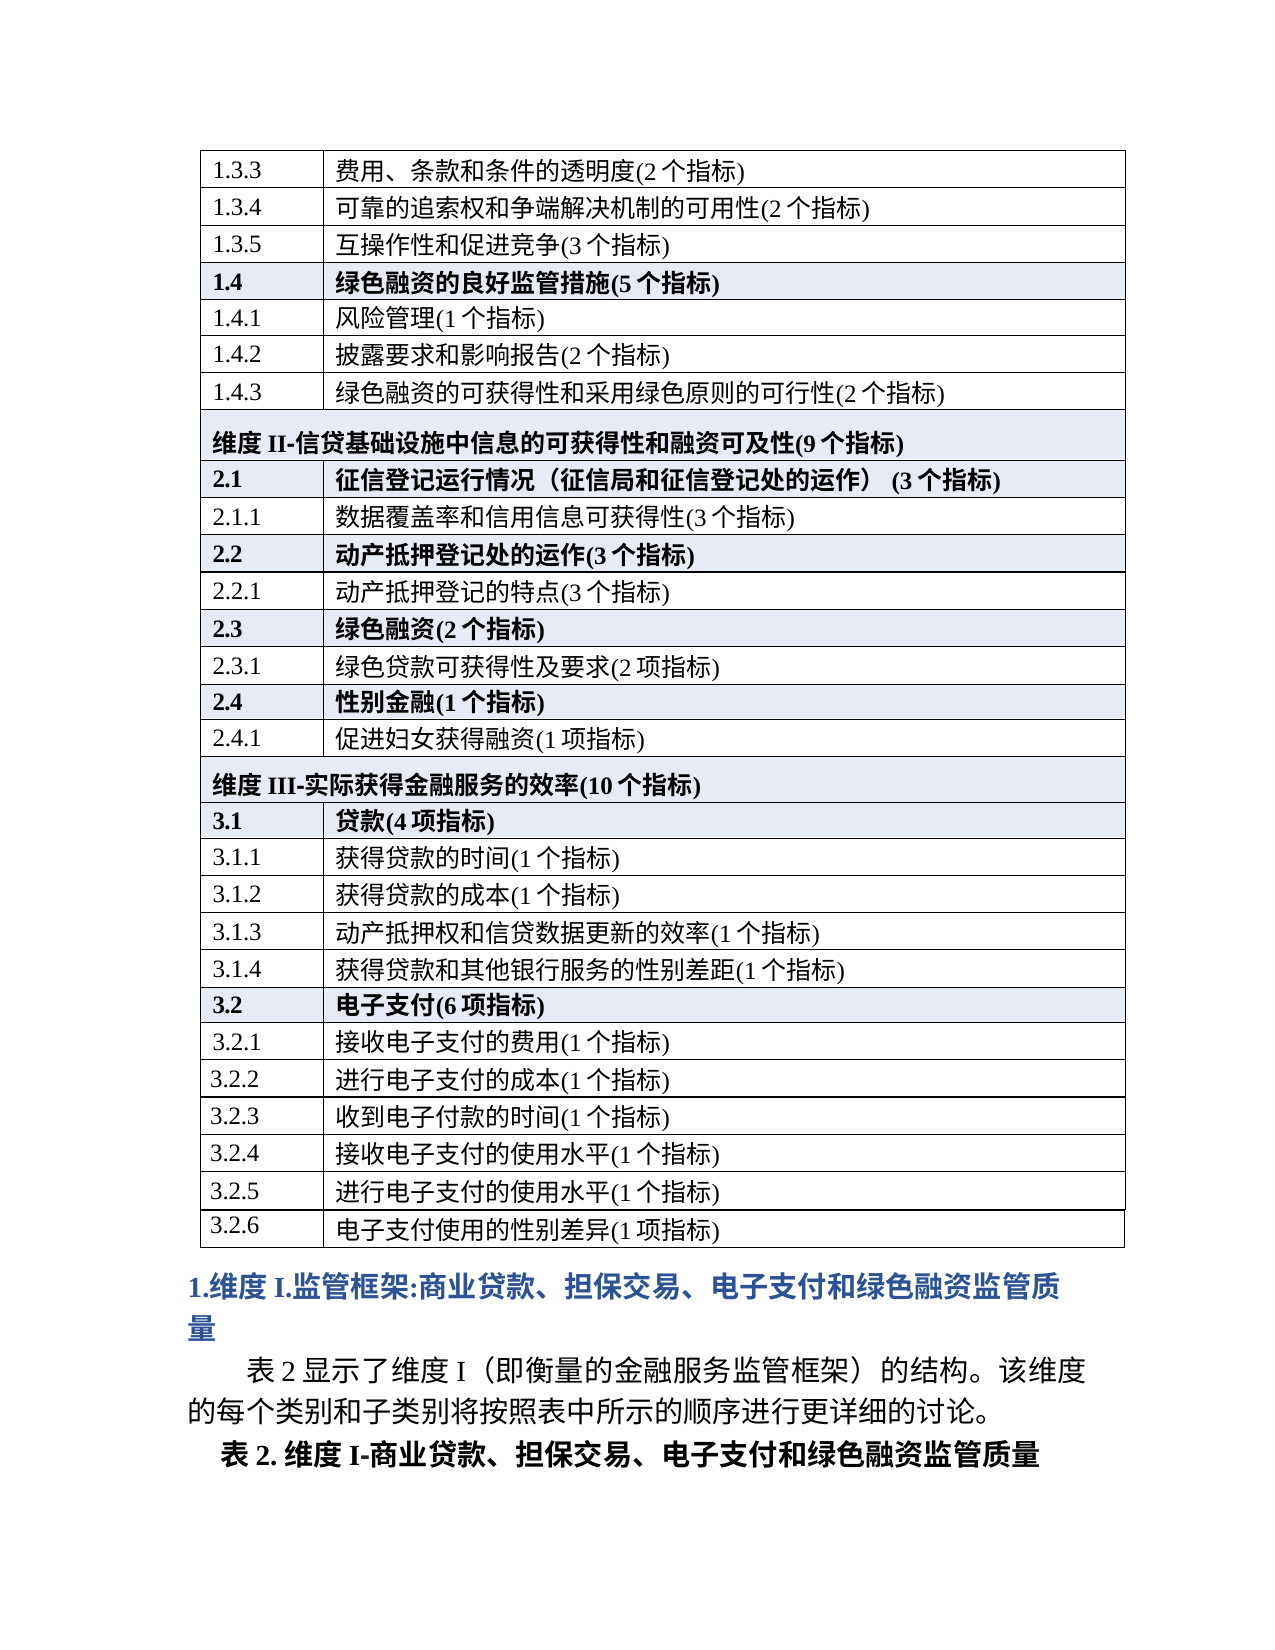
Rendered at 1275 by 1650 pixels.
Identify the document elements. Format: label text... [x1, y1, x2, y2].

table_cell 2.4.1 [201, 720, 323, 756]
table_cell 1.4.3 [201, 373, 323, 409]
table_cell 3.1.4 [201, 950, 323, 987]
table_cell 收到电子付款的时间(1个指标) [324, 1098, 1125, 1134]
table_cell 获得贷款的时间(1个指标) [324, 839, 1125, 875]
table_cell 2.1 [201, 461, 323, 497]
table_cell 3.2.4 [201, 1135, 323, 1171]
table_cell 绿色贷款可获得性及要求(2项指标) [324, 647, 1125, 683]
table_cell 3.2.2 [201, 1060, 323, 1096]
table_header 电子支付使用的性别差异(1项指标) [324, 1211, 1124, 1247]
table_cell 电子支付(6项指标) [324, 988, 1125, 1022]
table_cell 数据覆盖率和信用信息可获得性(3个指标) [324, 498, 1125, 534]
table_cell 风险管理(1个指标) [324, 300, 1125, 334]
table_cell 绿色融资(2个指标) [324, 610, 1125, 646]
table_cell 维度III-实际获得金融服务的效率(10个指标) [201, 757, 1125, 802]
table_cell 动产抵押权和信贷数据更新的效率(1个指标) [324, 913, 1125, 949]
table_cell 1.4.1 [201, 300, 323, 334]
table_cell 3.2 [201, 988, 323, 1022]
table_cell 性别金融(1个指标) [324, 685, 1125, 718]
table_cell 获得贷款的成本(1个指标) [324, 876, 1125, 912]
table_cell 维度II-信贷基础设施中信息的可获得性和融资可及性(9个指标) [201, 410, 1125, 459]
table_cell 可靠的追索权和争端解决机制的可用性(2个指标) [324, 188, 1125, 225]
text 1.维度I.监管框架:商业贷款、担保交易、电子支付和绿色融资监管质量 [187, 1264, 1087, 1348]
table_cell 进行电子支付的成本(1个指标) [324, 1060, 1125, 1096]
table_cell 1.3.5 [201, 226, 323, 262]
table_cell 1.3.3 [201, 151, 323, 187]
table_cell 1.4.2 [201, 336, 323, 372]
table_cell 3.2.5 [201, 1172, 323, 1208]
table_cell 接收电子支付的使用水平(1个指标) [324, 1135, 1125, 1171]
text 表2. 维度I-商业贷款、担保交易、电子支付和绿色融资监管质量 [187, 1431, 1073, 1474]
table_cell 动产抵押登记的特点(3个指标) [324, 573, 1125, 609]
table_cell 促进妇女获得融资(1项指标) [324, 720, 1125, 756]
table_cell 接收电子支付的费用(1个指标) [324, 1023, 1125, 1059]
table_cell 2.2.1 [201, 573, 323, 609]
table_cell 3.2.1 [201, 1023, 323, 1059]
table_header 3.2.6 [201, 1211, 323, 1247]
table_cell 2.3 [201, 610, 323, 646]
table_cell 3.1.2 [201, 876, 323, 912]
table_cell 2.3.1 [201, 647, 323, 683]
table_cell 动产抵押登记处的运作(3个指标) [324, 535, 1125, 571]
table_cell 2.4 [201, 685, 323, 718]
table_cell 3.1.3 [201, 913, 323, 949]
table_cell 3.2.3 [201, 1098, 323, 1134]
table_cell 3.1 [201, 803, 323, 837]
table_cell 绿色融资的良好监管措施(5个指标) [324, 263, 1125, 299]
table_cell 2.1.1 [201, 498, 323, 534]
table_cell 1.3.4 [201, 188, 323, 225]
table_cell 征信登记运行情况（征信局和征信登记处的运作） (3个指标) [324, 461, 1125, 497]
table_cell 互操作性和促进竞争(3个指标) [324, 226, 1125, 262]
table_cell 2.2 [201, 535, 323, 571]
table_cell 进行电子支付的使用水平(1个指标) [324, 1172, 1125, 1208]
table_cell 贷款(4项指标) [324, 803, 1125, 837]
table_cell 获得贷款和其他银行服务的性别差距(1个指标) [324, 950, 1125, 987]
table_cell 绿色融资的可获得性和采用绿色原则的可行性(2个指标) [324, 373, 1125, 409]
table_cell 披露要求和影响报告(2个指标) [324, 336, 1125, 372]
table_cell 3.1.1 [201, 839, 323, 875]
table_cell 1.4 [201, 263, 323, 299]
table_cell 费用、条款和条件的透明度(2个指标) [324, 151, 1125, 187]
text 表2显示了维度I（即衡量的金融服务监管框架）的结构。该维度的每个类别和子类别将按照表中所示的顺序进行更详细的讨论。 [187, 1348, 1087, 1431]
